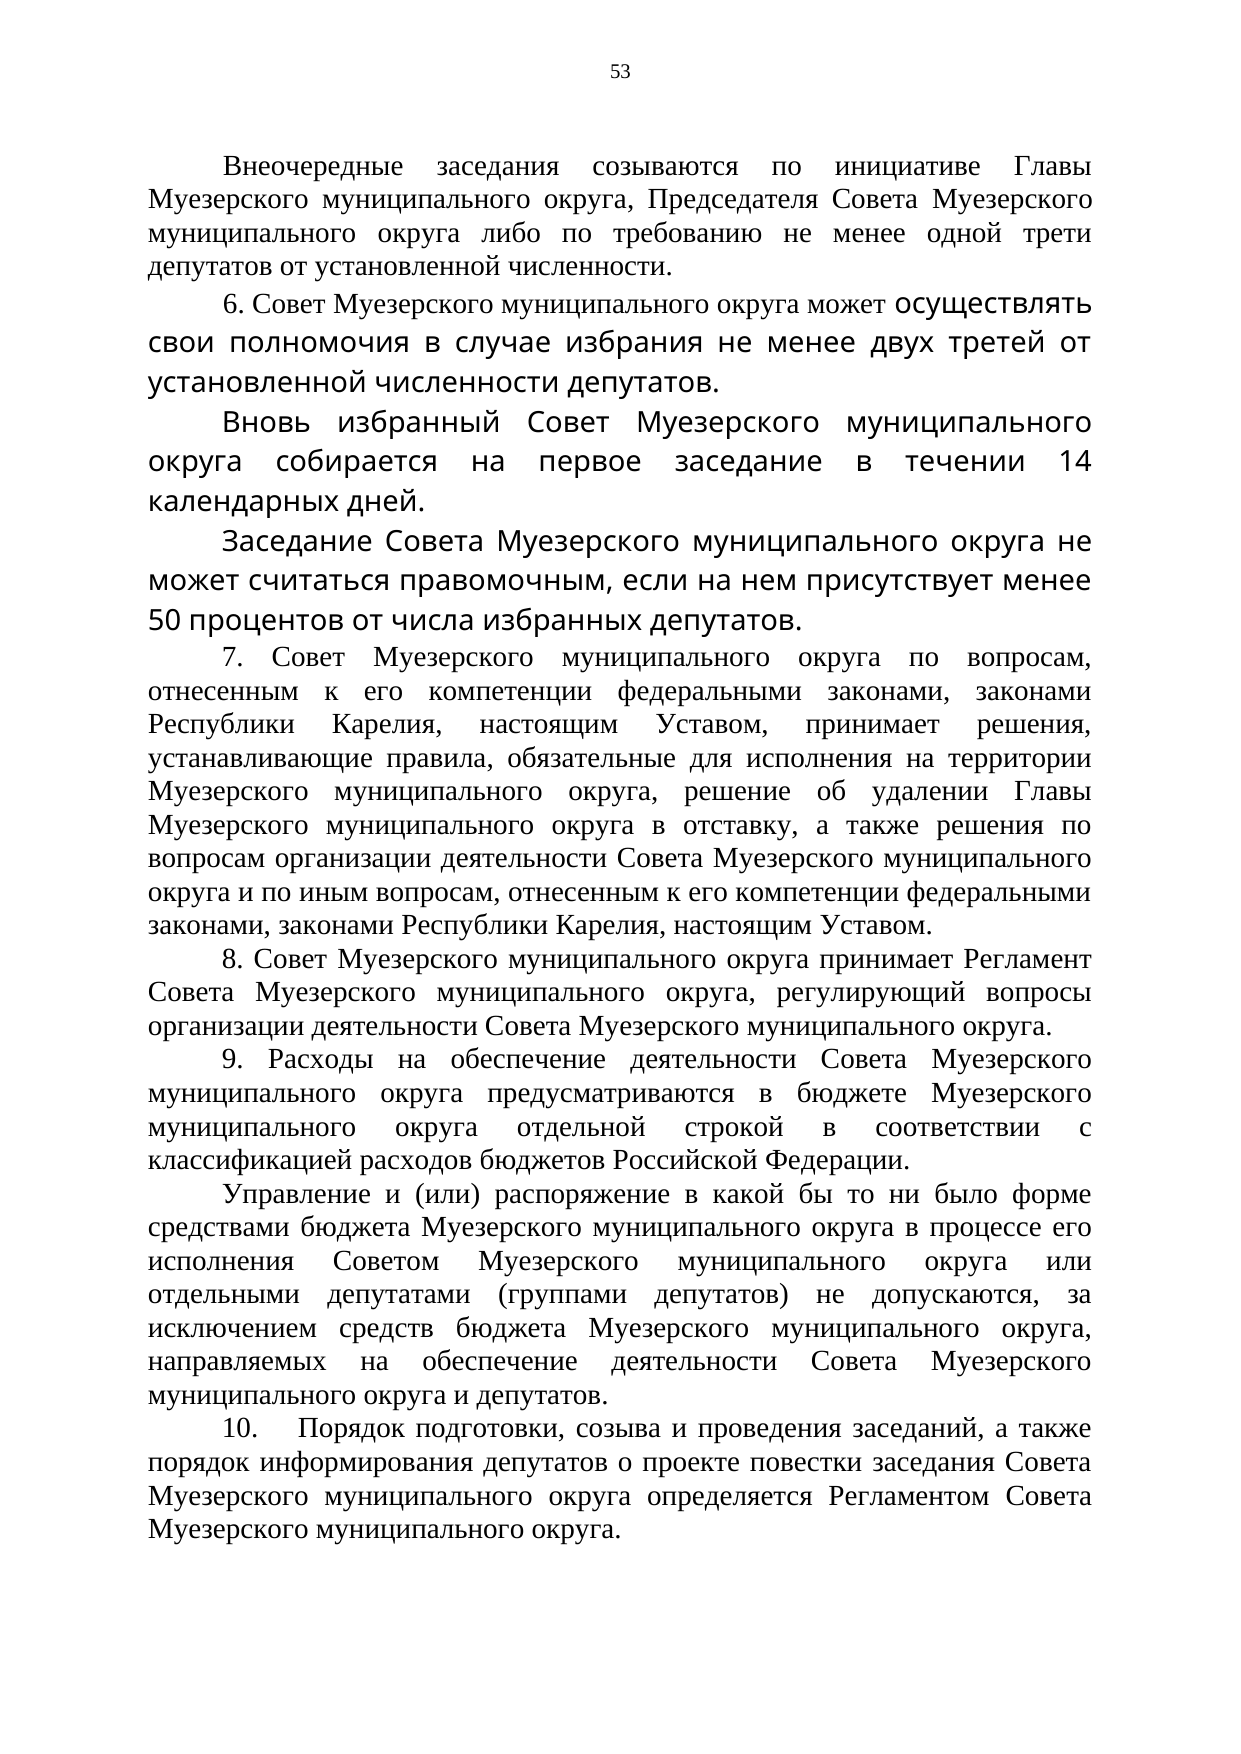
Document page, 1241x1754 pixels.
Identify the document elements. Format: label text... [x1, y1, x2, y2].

text Внеочередные заседания созываются по инициативе Главы Муезерского муниципального округа, Председателя Совета Муезерского муниципального округа либо по требованию не менее одной трети депутатов от установленной численности. [148, 148, 1092, 282]
text Вновь избранный Совет Муезерского муниципального округа собирается на первое заседание в течении 14 календарных дней. [148, 401, 1092, 520]
text 8. Совет Муезерского муниципального округа принимает Регламент Совета Муезерского муниципального округа, регулирующий вопросы организации деятельности Совета Муезерского муниципального округа. [148, 941, 1092, 1042]
text 6. Совет Муезерского муниципального округа может осуществлять свои полномочия в случае избрания не менее двух третей от установленной численности депутатов. [148, 282, 1092, 401]
text Заседание Совета Муезерского муниципального округа не может считаться правомочным, если на нем присутствует менее 50 процентов от числа избранных депутатов. [148, 520, 1092, 639]
text 9. Расходы на обеспечение деятельности Совета Муезерского муниципального округа предусматриваются в бюджете Муезерского муниципального округа отдельной строкой в соответствии с классификацией расходов бюджетов Российской Федерации. [148, 1042, 1092, 1176]
text 7. Совет Муезерского муниципального округа по вопросам, отнесенным к его компетенции федеральными законами, законами Республики Карелия, настоящим Уставом, принимает решения, устанавливающие правила, обязательные для исполнения на территории Муезерского муниципального округа, решение об удалении Главы Муезерского муниципального округа в отставку, а также решения по вопросам организации деятельности Совета Муезерского муниципального округа и по иным вопросам, отнесенным к его компетенции федеральными законами, законами Республики Карелия, настоящим Уставом. [148, 639, 1092, 941]
text 10. Порядок подготовки, созыва и проведения заседаний, а также порядок информирования депутатов о проекте повестки заседания Совета Муезерского муниципального округа определяется Регламентом Совета Муезерского муниципального округа. [148, 1411, 1092, 1545]
text Управление и (или) распоряжение в какой бы то ни было форме средствами бюджета Муезерского муниципального округа в процессе его исполнения Советом Муезерского муниципального округа или отдельными депутатами (группами депутатов) не допускаются, за исключением средств бюджета Муезерского муниципального округа, направляемых на обеспечение деятельности Совета Муезерского муниципального округа и депутатов. [148, 1176, 1092, 1411]
